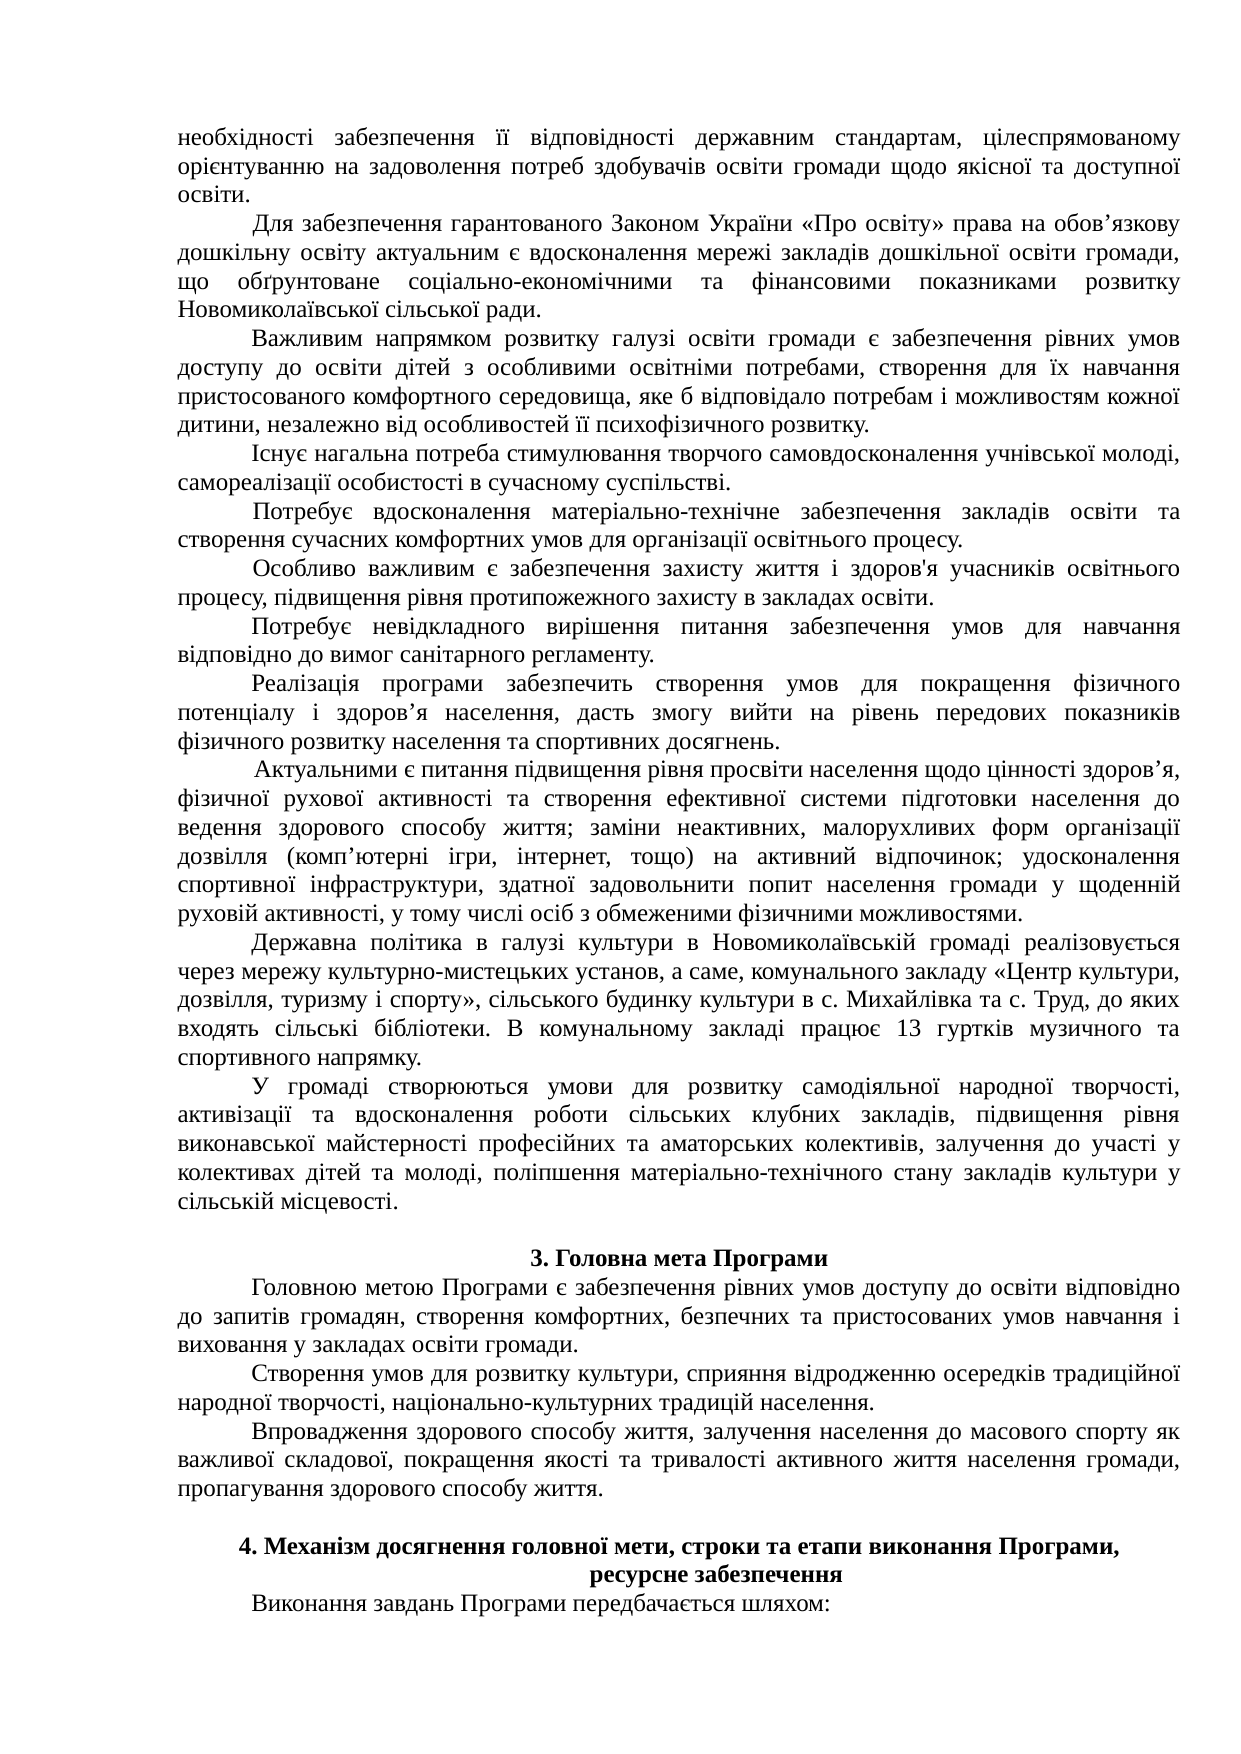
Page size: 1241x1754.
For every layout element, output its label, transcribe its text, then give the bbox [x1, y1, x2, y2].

text Потребує невідкладного вирішення питання забезпечення умов для навчання відповідно до вимог санітарного регламенту. [177, 611, 1181, 668]
text ресурсне забезпечення [177, 1559, 1181, 1588]
text Актуальними є питання підвищення рівня просвіти населення щодо цінності здоров’я, фізичної рухової активності та створення ефективної системи підготовки населення до ведення здорового способу життя; заміни неактивних, малорухливих форм організації дозвілля (комп’ютерні ігри, інтернет, тощо) на активний відпочинок; удосконалення спортивної інфраструктури, здатної задовольнити попит населення громади у щоденній руховій активності, у тому числі осіб з обмеженими фізичними можливостями. [177, 754, 1181, 927]
text Існує нагальна потреба стимулювання творчого самовдосконалення учнівської молоді, самореалізації особистості в сучасному суспільстві. [177, 438, 1181, 496]
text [177, 122, 1181, 208]
text Створення умов для розвитку культури, сприяння відродженню осередків традиційної народної творчості, національно-культурних традицій населення. [177, 1358, 1181, 1416]
text Впровадження здорового способу життя, залучення населення до масового спорту як важливої складової, покращення якості та тривалості активного життя населення громади, пропагування здорового способу життя. [177, 1416, 1181, 1502]
text 3. Головна мета Програми [177, 1243, 1181, 1272]
text Головною метою Програми є забезпечення рівних умов доступу до освіти відповідно до запитів громадян, створення комфортних, безпечних та пристосованих умов навчання і виховання у закладах освіти громади. [177, 1272, 1181, 1358]
text Потребує вдосконалення матеріально-технічне забезпечення закладів освіти та створення сучасних комфортних умов для організації освітнього процесу. [177, 496, 1181, 553]
text Реалізація програми забезпечить створення умов для покращення фізичного потенціалу і здоров’я населення, дасть змогу вийти на рівень передових показників фізичного розвитку населення та спортивних досягнень. [177, 668, 1181, 754]
text У громаді створюються умови для розвитку самодіяльної народної творчості, активізації та вдосконалення роботи сільських клубних закладів, підвищення рівня виконавської майстерності професійних та аматорських колективів, залучення до участі у колективах дітей та молоді, поліпшення матеріально-технічного стану закладів культури у сільській місцевості. [177, 1071, 1181, 1214]
text Особливо важливим є забезпечення захисту життя і здоров'я учасників освітнього процесу, підвищення рівня протипожежного захисту в закладах освіти. [177, 553, 1181, 611]
text 4. Механізм досягнення головної мети, строки та етапи виконання Програми, [177, 1531, 1181, 1559]
text Виконання завдань Програми передбачається шляхом: [230, 1588, 1181, 1617]
text Державна політика в галузі культури в Новомиколаївській громаді реалізовується через мережу культурно-мистецьких установ, а саме, комунального закладу «Центр культури, дозвілля, туризму і спорту», сільського будинку культури в с. Михайлівка та с. Труд, до яких входять сільські бібліотеки. В комунальному закладі працює 13 гуртків музичного та спортивного напрямку. [177, 927, 1181, 1071]
text Для забезпечення гарантованого Законом України «Про освіту» права на обов’язкову дошкільну освіту актуальним є вдосконалення мережі закладів дошкільної освіти громади, що обґрунтоване соціально-економічними та фінансовими показниками розвитку Новомиколаївської сільської ради. [177, 208, 1181, 323]
text Важливим напрямком розвитку галузі освіти громади є забезпечення рівних умов доступу до освіти дітей з особливими освітніми потребами, створення для їх навчання пристосованого комфортного середовища, яке б відповідало потребам і можливостям кожної дитини, незалежно від особливостей її психофізичного розвитку. [177, 323, 1181, 438]
